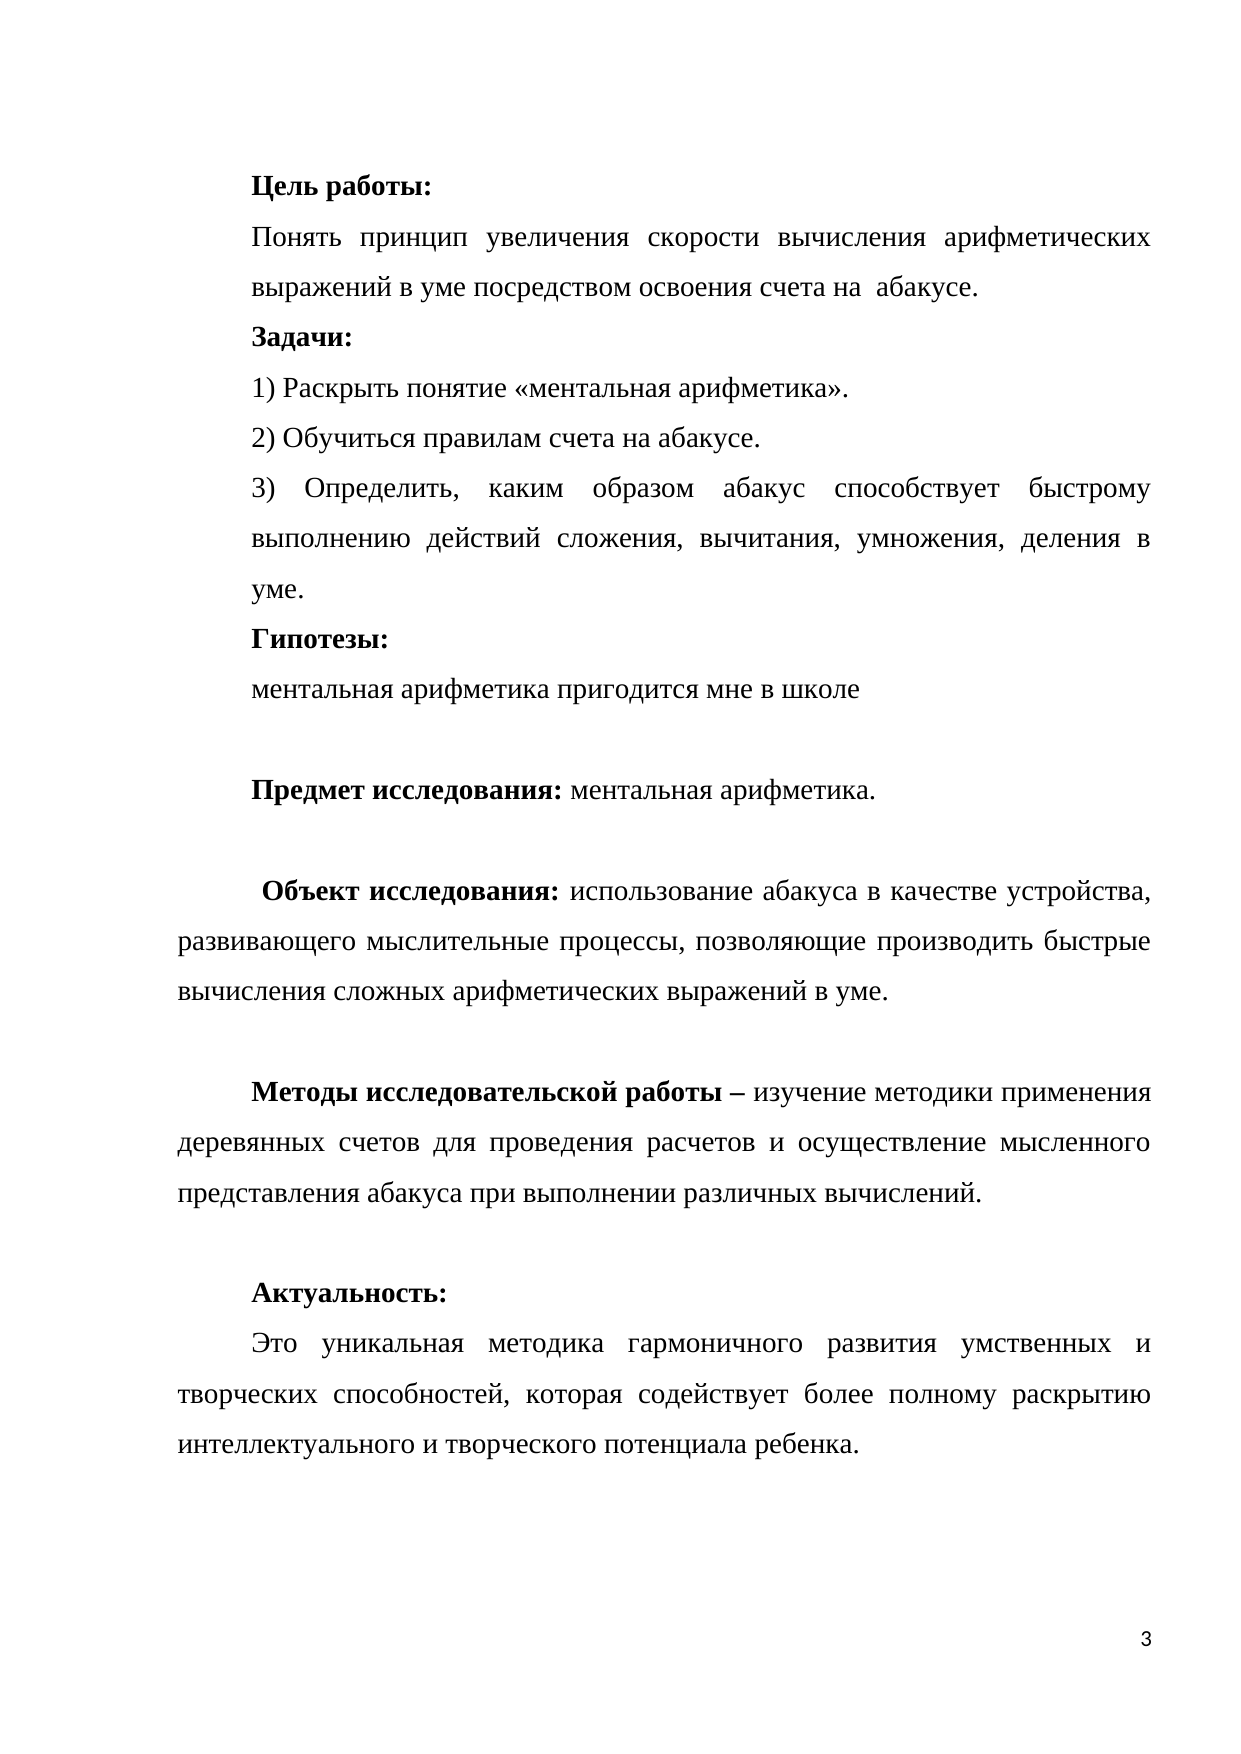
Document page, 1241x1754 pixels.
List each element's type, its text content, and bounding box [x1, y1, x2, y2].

text Это уникальная методика гармоничного развития умственных и творческих способностей, которая содействует более полному раскрытию интеллектуального и творческого потенциала ребенка. [177, 1326, 1152, 1376]
text ментальная арифметика пригодится мне в школе [177, 672, 1152, 705]
text Цель работы: [177, 168, 1152, 202]
list 2) Обучиться правилам счета на абакусе. [251, 420, 1152, 453]
list Понять принцип увеличения скорости вычисления арифметических выражений в уме посредством освоения счета на абакусе. [251, 219, 1152, 303]
text Объект исследования: использование абакуса в качестве устройства, развивающего мыслительные процессы, позволяющие производить быстрые вычисления сложных арифметических выражений в уме. [177, 873, 1152, 1007]
text Методы исследовательской работы – изучение методики применения деревянных счетов для проведения расчетов и осуществление мысленного представления абакуса при выполнении различных вычислений. [177, 1074, 1152, 1208]
text Задачи: [177, 319, 1152, 353]
text Актуальность: [177, 1275, 1152, 1309]
text Это уникальная методика гармоничного развития умственных и творческих способностей, которая содействует более полному раскрытию интеллектуального и творческого потенциала ребенка. [177, 1409, 1152, 1460]
list 3) Определить, каким образом абакус способствует быстрому выполнению действий сложения, вычитания, умножения, деления в уме. [251, 470, 1152, 604]
text Гипотезы: [177, 621, 1152, 655]
list 1) Раскрыть понятие «ментальная арифметика». [251, 370, 1152, 403]
text Предмет исследования: ментальная арифметика. [177, 772, 1152, 806]
